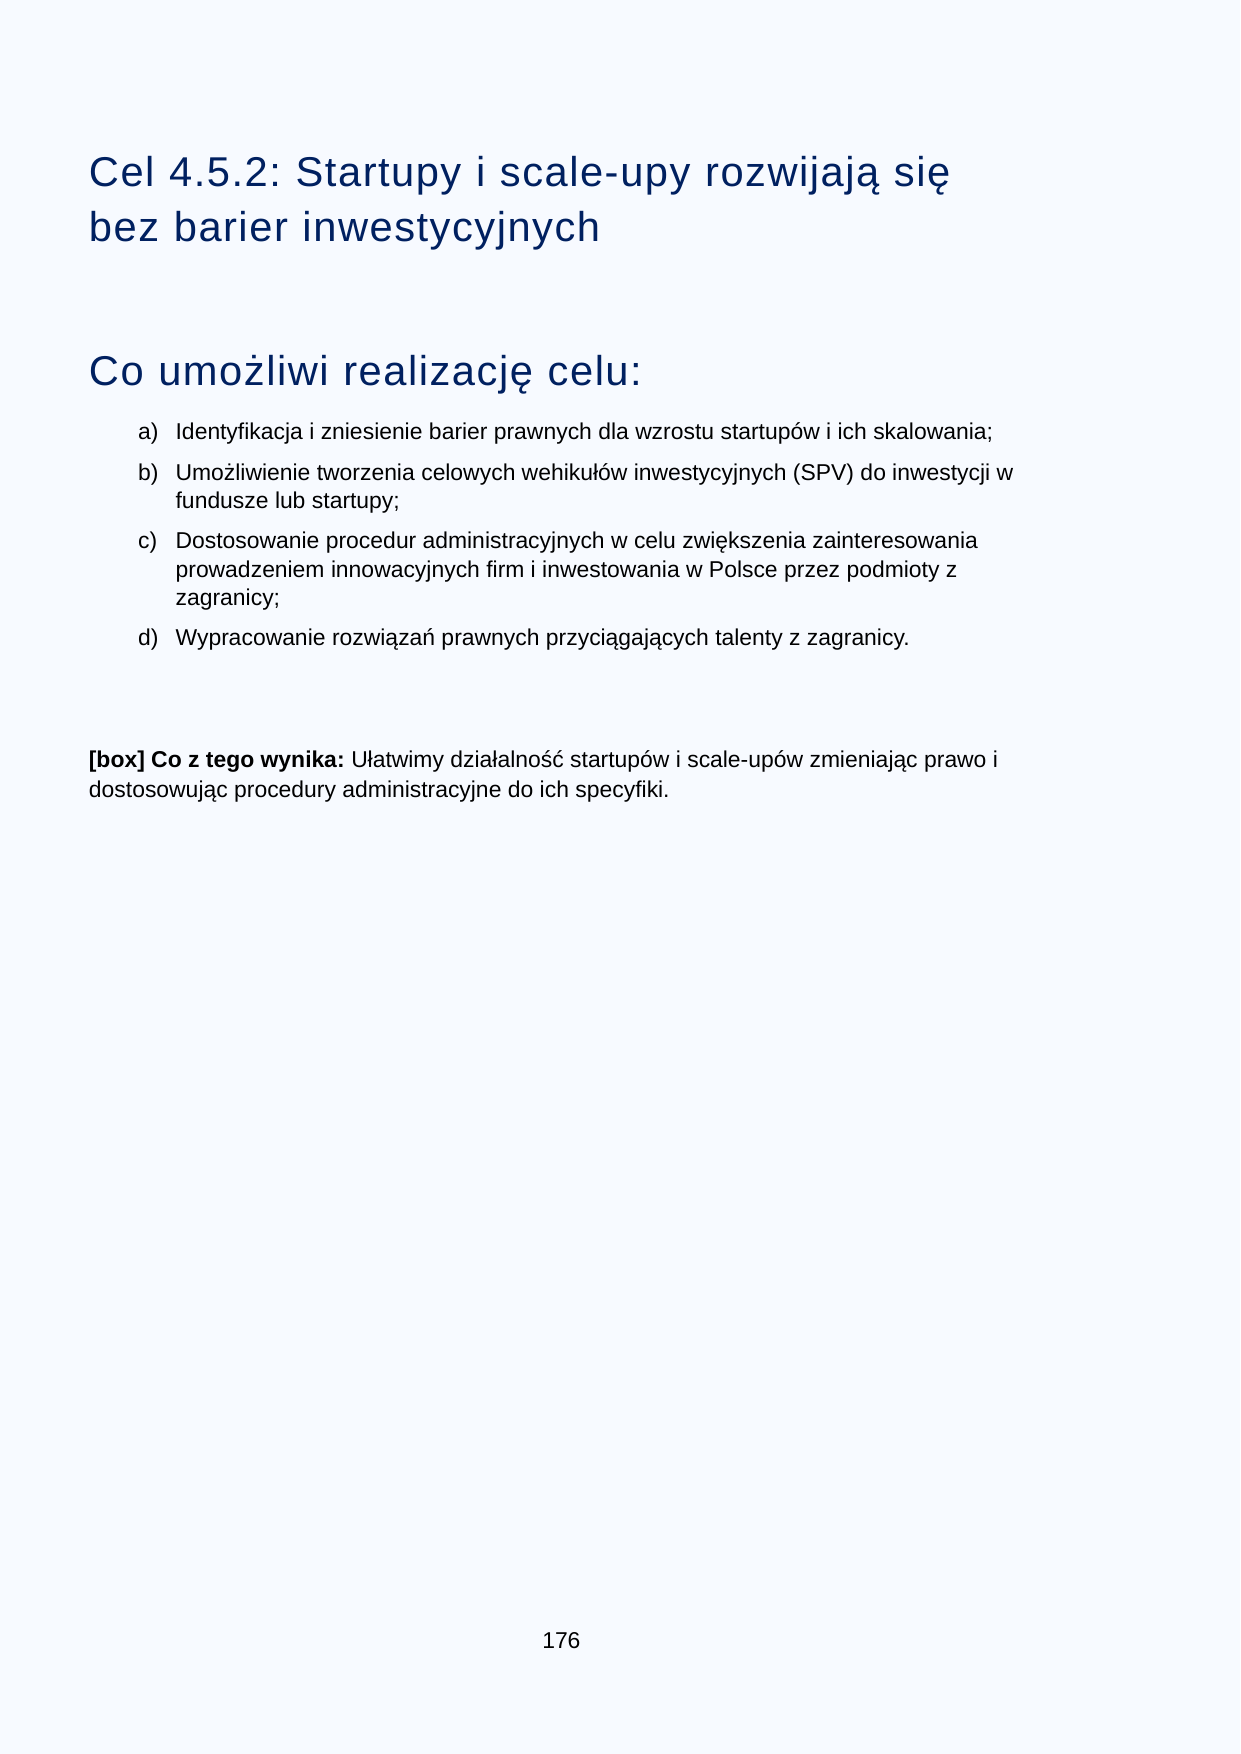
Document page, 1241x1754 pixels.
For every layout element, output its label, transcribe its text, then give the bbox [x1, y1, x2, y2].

text [box] Co z tego wynika: Ułatwimy działalność startupów i scale-upów zmieniając prawo i dostosowując procedury administracyjne do ich specyfiki. [89, 746, 1033, 803]
list Identyfikacja i zniesienie barier prawnych dla wzrostu startupów i ich skalowania; [138, 418, 1033, 444]
list Wypracowanie rozwiązań prawnych przyciągających talenty z zagranicy. [138, 624, 1033, 651]
list Dostosowanie procedur administracyjnych w celu zwiększenia zainteresowania prowadzeniem innowacyjnych firm i inwestowania w Polsce przez podmioty z zagranicy; [138, 527, 1033, 610]
subtitle Cel 4.5.2: Startupy i scale-upy rozwijają się bez barier inwestycyjnych [89, 148, 1033, 251]
list Umożliwienie tworzenia celowych wehikułów inwestycyjnych (SPV) do inwestycji w fundusze lub startupy; [138, 459, 1033, 513]
subtitle Co umożliwi realizację celu: [89, 346, 1033, 394]
